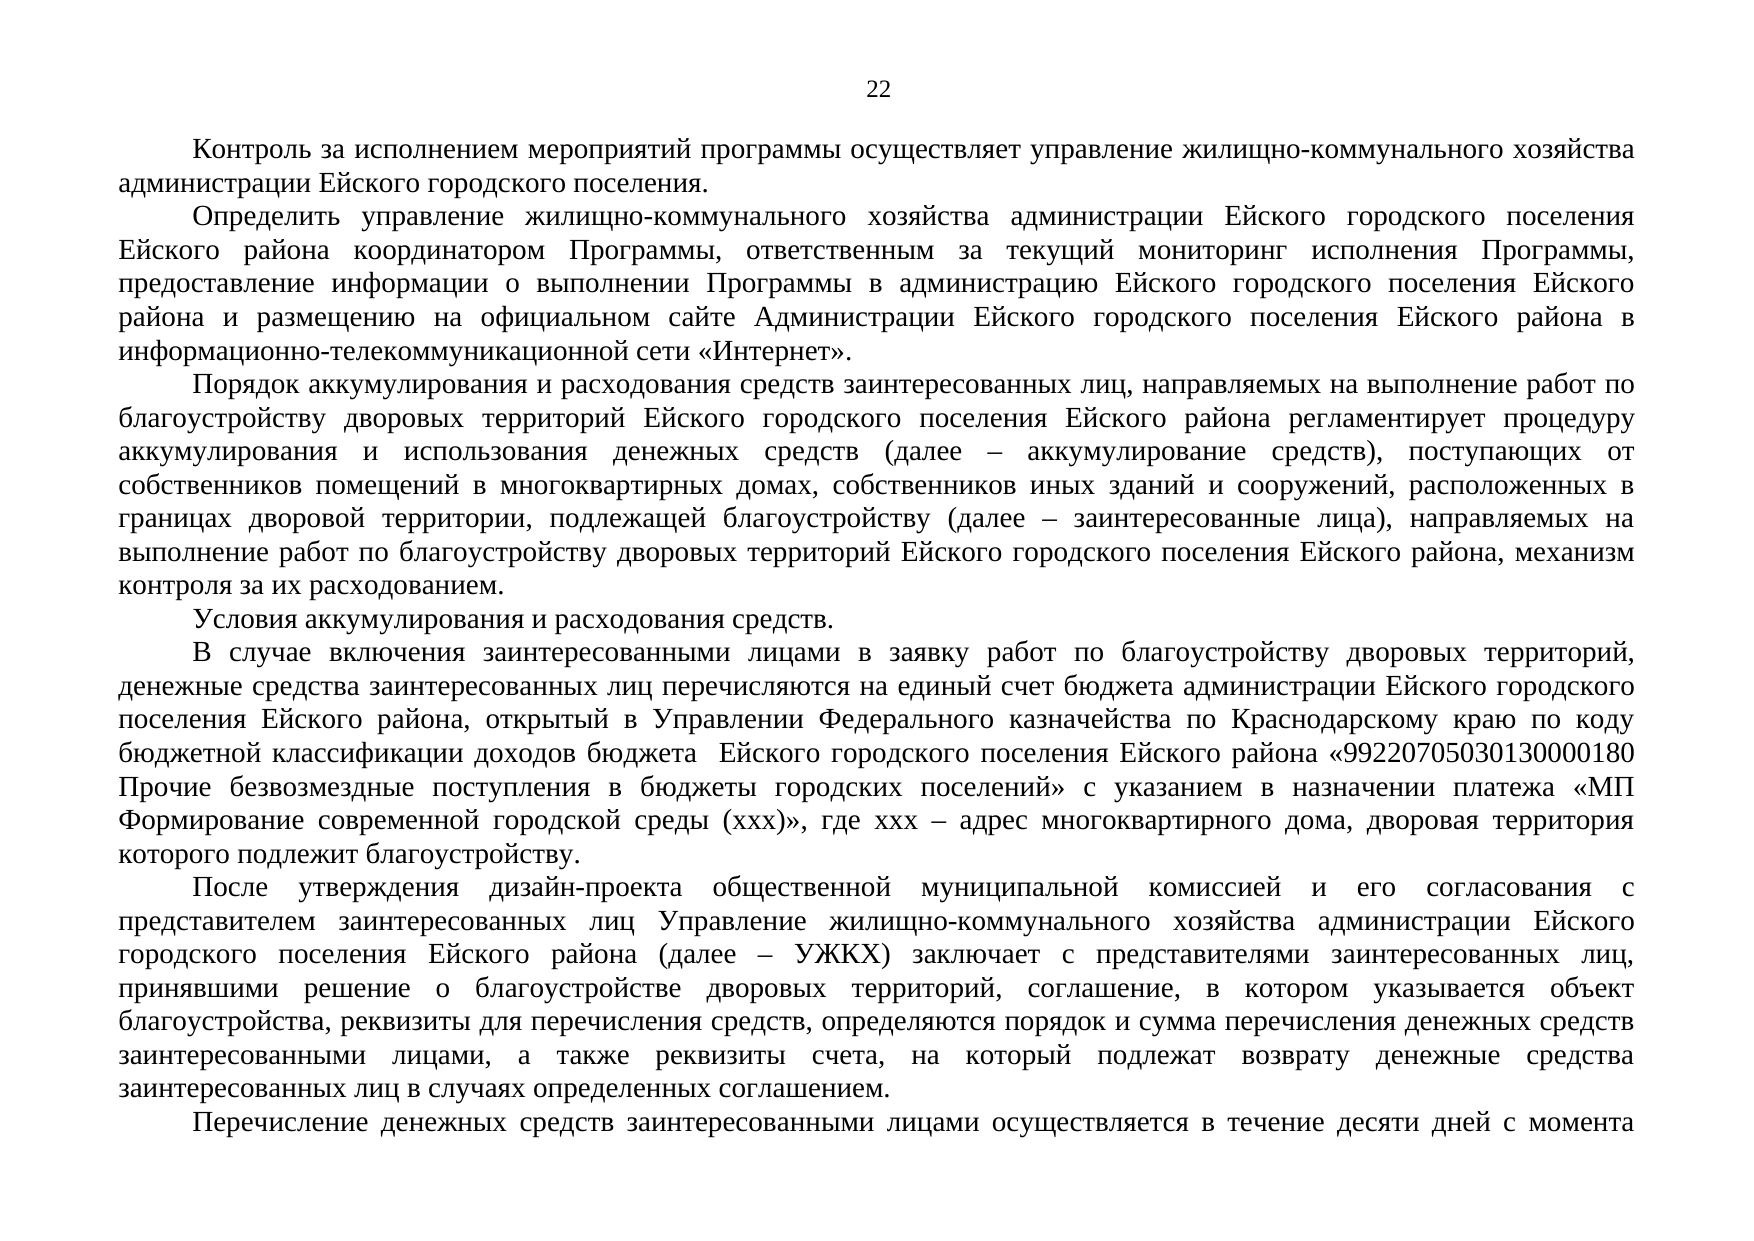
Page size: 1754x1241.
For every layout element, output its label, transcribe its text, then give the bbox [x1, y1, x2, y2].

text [118, 1104, 1636, 1138]
text После утверждения дизайн-проекта общественной муниципальной комиссией и его согласования с представителем заинтересованных лиц Управление жилищно-коммунального хозяйства администрации Ейского городского поселения Ейского района (далее – УЖКХ) заключает с представителями заинтересованных лиц, принявшими решение о благоустройстве дворовых территорий, соглашение, в котором указывается объект благоустройства, реквизиты для перечисления средств, определяются порядок и сумма перечисления денежных средств заинтересованными лицами, а также реквизиты счета, на который подлежат возврату денежные средства заинтересованных лиц в случаях определенных соглашением. [118, 869, 1636, 1104]
text Порядок аккумулирования и расходования средств заинтересованных лиц, направляемых на выполнение работ по благоустройству дворовых территорий Ейского городского поселения Ейского района регламентирует процедуру аккумулирования и использования денежных средств (далее – аккумулирование средств), поступающих от собственников помещений в многоквартирных домах, собственников иных зданий и сооружений, расположенных в границах дворовой территории, подлежащей благоустройству (далее – заинтересованные лица), направляемых на выполнение работ по благоустройству дворовых территорий Ейского городского поселения Ейского района, механизм контроля за их расходованием. [118, 366, 1636, 601]
text Условия аккумулирования и расходования средств. [118, 601, 1636, 634]
text Определить управление жилищно-коммунального хозяйства администрации Ейского городского поселения Ейского района координатором Программы, ответственным за текущий мониторинг исполнения Программы, предоставление информации о выполнении Программы в администрацию Ейского городского поселения Ейского района и размещению на официальном сайте Администрации Ейского городского поселения Ейского района в информационно-телекоммуникационной сети «Интернет». [118, 198, 1636, 366]
text В случае включения заинтересованными лицами в заявку работ по благоустройству дворовых территорий, денежные средства заинтересованных лиц перечисляются на единый счет бюджета администрации Ейского городского поселения Ейского района, открытый в Управлении Федерального казначейства по Краснодарскому краю по коду бюджетной классификации доходов бюджета Ейского городского поселения Ейского района «99220705030130000180 Прочие безвозмездные поступления в бюджеты городских поселений» с указанием в назначении платежа «МП Формирование современной городской среды (ххх)», где ххх – адрес многоквартирного дома, дворовая территория которого подлежит благоустройству. [118, 634, 1636, 869]
text Контроль за исполнением мероприятий программы осуществляет управление жилищно-коммунального хозяйства администрации Ейского городского поселения. [118, 131, 1636, 198]
